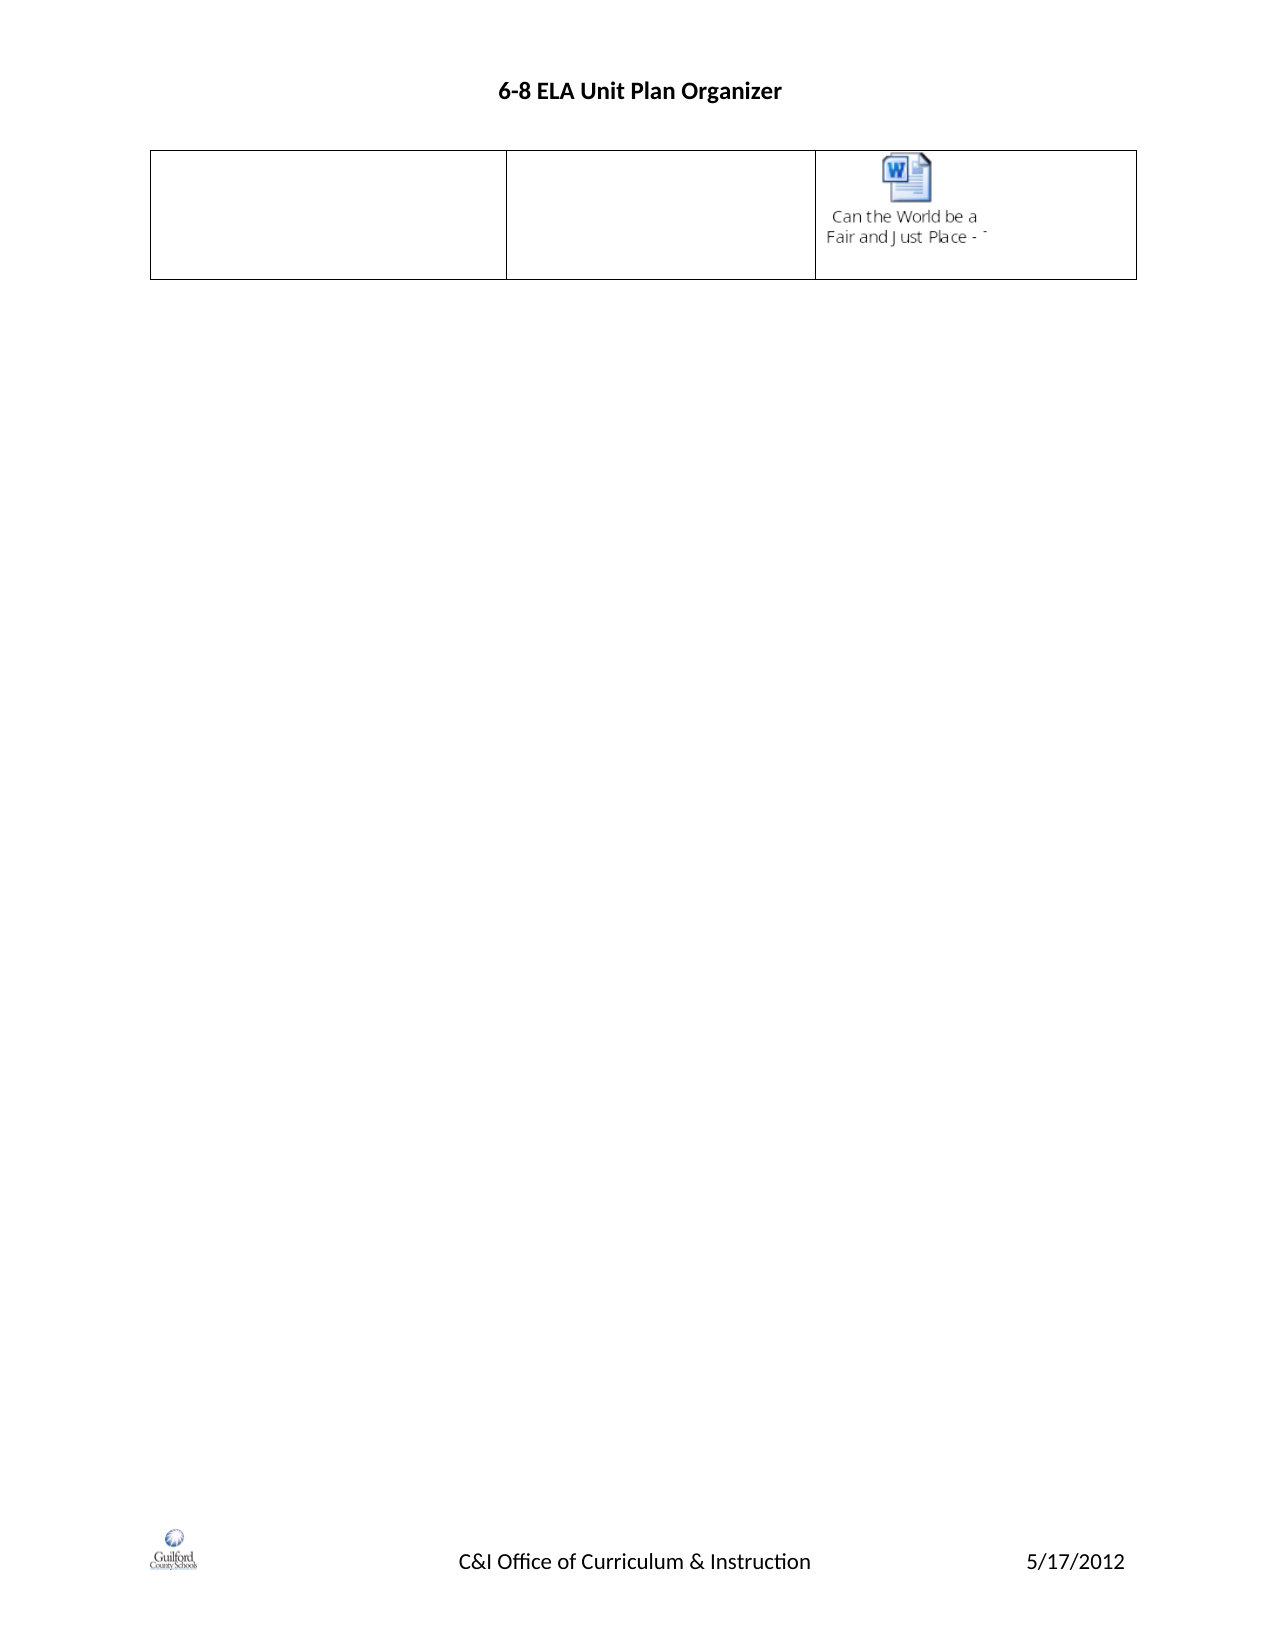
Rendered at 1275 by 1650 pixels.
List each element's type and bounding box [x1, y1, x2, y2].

picture [150, 1526, 197, 1570]
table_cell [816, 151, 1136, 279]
table_cell [151, 151, 506, 279]
table_cell [507, 151, 815, 279]
